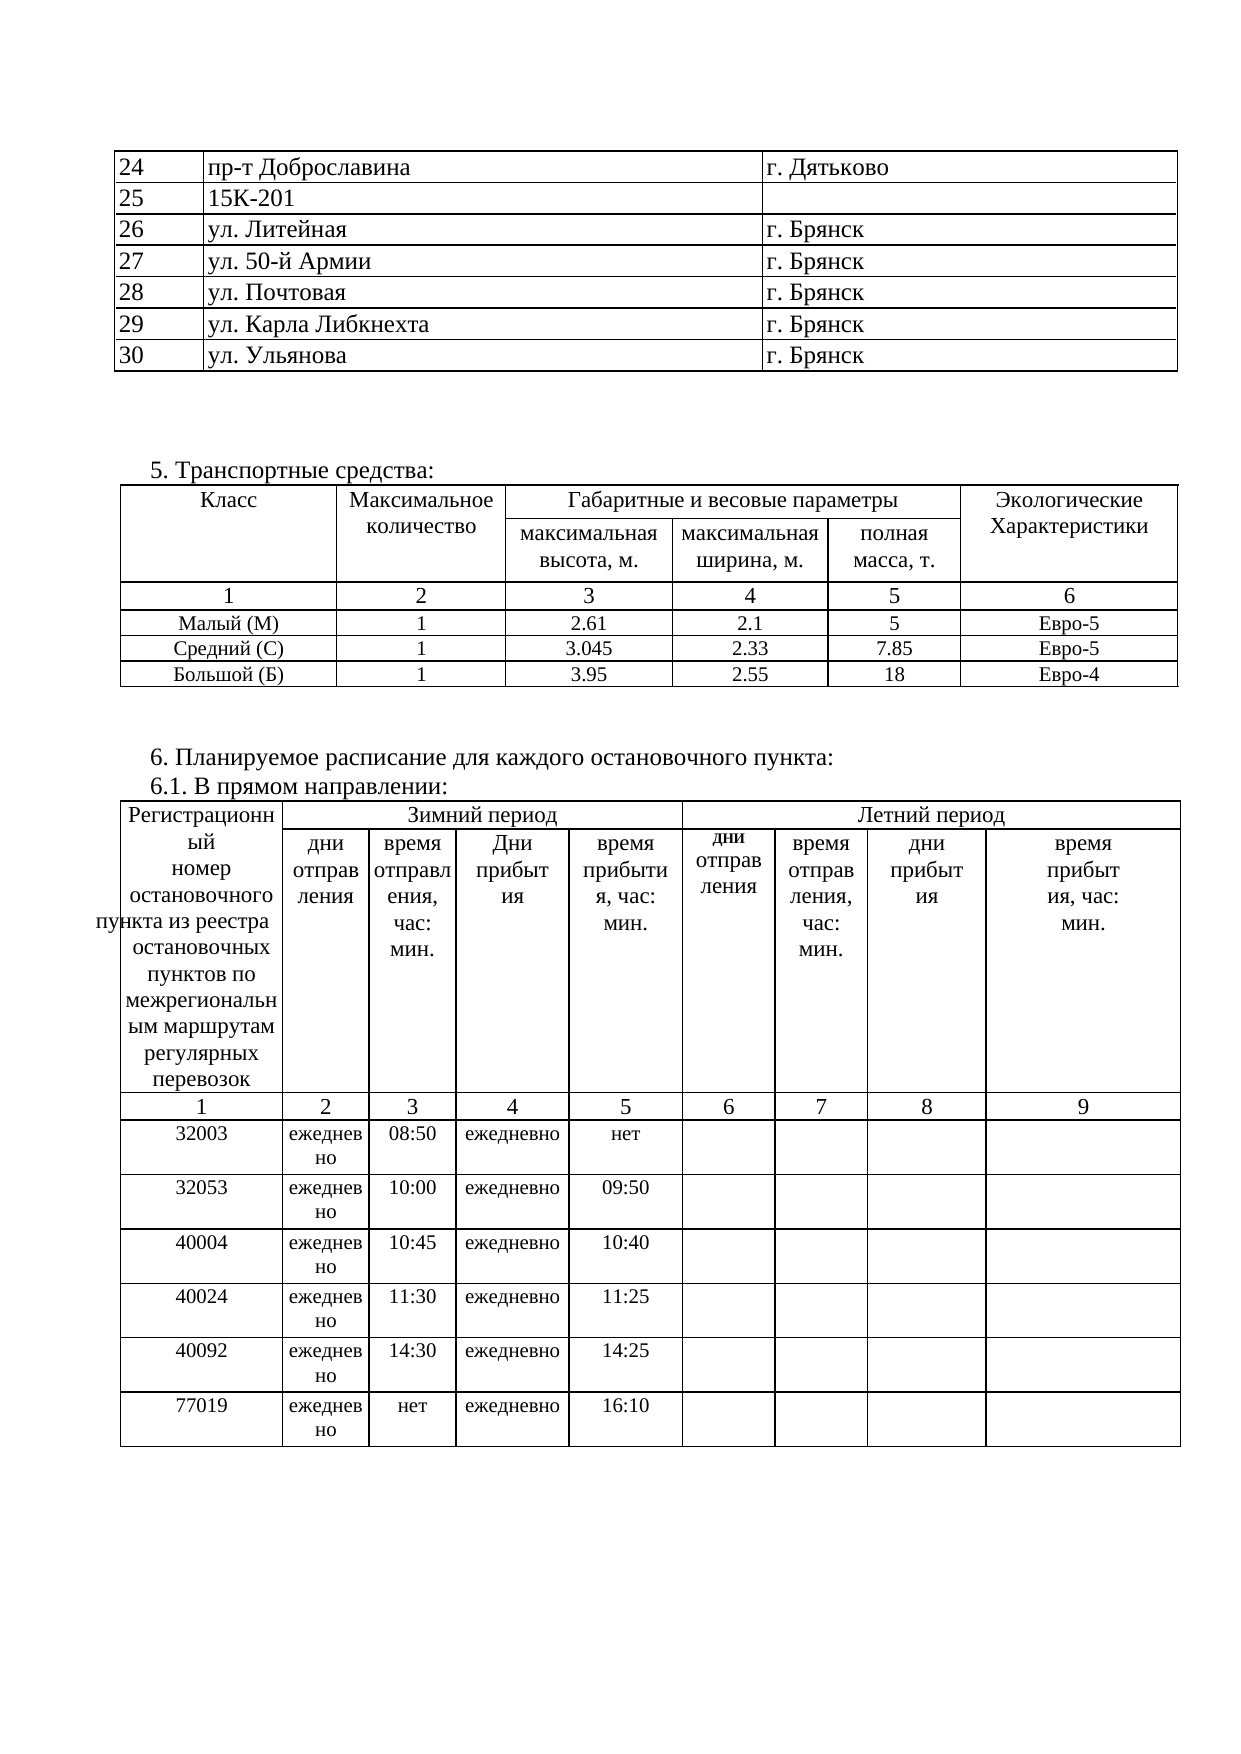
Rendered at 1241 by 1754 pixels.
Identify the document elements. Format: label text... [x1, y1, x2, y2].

table_cell Евро-5 [961, 611, 1177, 634]
table_cell 6 [683, 1093, 774, 1119]
table_cell 40092 [121, 1338, 282, 1391]
table_cell 3 [370, 1093, 455, 1119]
table_cell Евро-4 [961, 662, 1177, 686]
table_cell [868, 1230, 985, 1282]
table_cell 2.1 [673, 611, 827, 634]
table_cell время отправ ления, час: мин. [776, 830, 867, 1091]
table_cell 14:30 [370, 1338, 455, 1391]
table_cell 7 [776, 1093, 867, 1119]
table_cell [683, 1175, 774, 1228]
table_cell 30 [115, 340, 203, 370]
table_header Зимний период [283, 802, 682, 828]
table_cell Большой (Б) [121, 662, 336, 686]
text 6. Планируемое расписание для каждого остановочного пункта: [150, 742, 1090, 771]
table_cell ежедневно [457, 1284, 568, 1337]
table_cell 5 [829, 611, 960, 634]
table_cell 32003 [121, 1121, 282, 1174]
table_cell 16:10 [570, 1393, 682, 1446]
table_cell ежедневно [283, 1175, 368, 1228]
table_cell [776, 1175, 867, 1228]
table_cell [868, 1175, 985, 1228]
table_cell [683, 1338, 774, 1391]
table_cell 2.55 [673, 662, 827, 686]
table_cell полная масса, т. [829, 519, 960, 581]
table_cell ежедневно [457, 1175, 568, 1228]
table_cell 26 [115, 214, 203, 244]
table_cell [763, 181, 1177, 213]
table_cell нет [370, 1393, 455, 1446]
table_cell 8 [868, 1093, 985, 1119]
table_cell [987, 1393, 1180, 1446]
table_cell [683, 1121, 774, 1174]
table_cell время прибыт ия, час: мин. [987, 830, 1180, 1091]
table_cell ежедневно [457, 1230, 568, 1282]
table_cell ежедневно [457, 1121, 568, 1174]
table_cell ДНИ отправ ления [683, 830, 774, 1091]
table_cell 09:50 [570, 1175, 682, 1228]
table_cell г. Брянск [763, 213, 1177, 244]
table_cell [776, 1338, 867, 1391]
table_cell пр-т Доброславина [204, 152, 762, 181]
table_cell время отправл ения, час: мин. [370, 830, 455, 1091]
table_header Регистрационный номер остановочного пункта из реестра остановочных пунктов по межрегиональным маршрутам регулярных перевозок [121, 802, 282, 1091]
table_cell Малый (М) [121, 611, 336, 634]
table_cell г. Брянск [763, 339, 1177, 370]
table_cell [868, 1338, 985, 1391]
table_cell 9 [987, 1093, 1180, 1119]
table_cell г. Брянск [763, 276, 1177, 307]
table_cell 18 [829, 662, 960, 686]
table_cell 10:40 [570, 1230, 682, 1282]
table_cell ежедневно [283, 1338, 368, 1391]
table_cell максимальная высота, м. [506, 519, 672, 581]
table_cell ежедневно [283, 1230, 368, 1282]
table_cell 2 [337, 583, 505, 609]
text 6.1. В прямом направлении: [150, 771, 1090, 800]
table_cell 3 [506, 583, 672, 609]
table_cell 2.33 [673, 636, 827, 660]
table_cell ежедневно [283, 1393, 368, 1446]
table_cell время прибыти я, час: мин. [570, 830, 682, 1091]
table_cell [987, 1230, 1180, 1282]
table_cell 4 [673, 583, 827, 609]
table_cell 2 [283, 1093, 368, 1119]
table_cell 11:25 [570, 1284, 682, 1337]
table_cell дни отправ ления [283, 830, 368, 1091]
table_cell ежедневно [457, 1393, 568, 1446]
table_cell [868, 1393, 985, 1446]
table_header Максимальное количество [337, 486, 505, 581]
table_cell 77019 [121, 1393, 282, 1446]
table_cell [868, 1284, 985, 1337]
table_cell 15К-201 [204, 183, 762, 213]
table_cell ежедневно [457, 1338, 568, 1391]
table_cell г. Брянск [763, 307, 1177, 339]
table_cell Евро-5 [961, 636, 1177, 660]
table_cell 7.85 [829, 636, 960, 660]
table_cell 4 [457, 1093, 568, 1119]
table_cell [683, 1230, 774, 1282]
table_header Летний период [683, 802, 1180, 828]
table_cell Средний (С) [121, 636, 336, 660]
table_cell ул. 50-й Армии [204, 246, 762, 276]
table_cell 1 [121, 1093, 282, 1119]
table_cell [987, 1175, 1180, 1228]
table_cell 40024 [121, 1284, 282, 1337]
table_cell г. Брянск [763, 244, 1177, 276]
table_cell дни прибыт ия [868, 830, 985, 1091]
table_cell [776, 1393, 867, 1446]
table_cell 24 [115, 152, 203, 181]
table_header Класс [121, 486, 336, 581]
table_cell ежедневно [283, 1121, 368, 1174]
table_cell [683, 1284, 774, 1337]
table_header Габаритные и весовые параметры [506, 486, 960, 518]
table_cell [776, 1121, 867, 1174]
table_cell нет [570, 1121, 682, 1174]
table_cell максимальная ширина, м. [673, 519, 827, 581]
table_cell 08:50 [370, 1121, 455, 1174]
table_cell 25 [115, 183, 203, 213]
table_cell ул. Ульянова [204, 340, 762, 370]
table_cell 6 [961, 583, 1177, 609]
table_cell 1 [121, 583, 336, 609]
table_cell [776, 1230, 867, 1282]
table_cell 40004 [121, 1230, 282, 1282]
table_cell 27 [115, 245, 203, 276]
table_cell [776, 1284, 867, 1337]
table_cell 3.95 [506, 662, 672, 686]
table_cell 32053 [121, 1175, 282, 1228]
table_cell 28 [115, 277, 203, 307]
table_cell 10:00 [370, 1175, 455, 1228]
table_cell 1 [337, 636, 505, 660]
table_cell Дни прибыт ия [457, 830, 568, 1091]
table_cell г. Дятьково [763, 152, 1177, 181]
text 5. Транспортные средства: [150, 456, 1090, 484]
table_cell 1 [337, 662, 505, 686]
table_cell ул. Карла Либкнехта [204, 309, 762, 339]
table_cell 11:30 [370, 1284, 455, 1337]
table_cell [987, 1338, 1180, 1391]
table_cell 10:45 [370, 1230, 455, 1282]
table_cell 1 [337, 611, 505, 634]
table_cell 2.61 [506, 611, 672, 634]
table_cell ежедневно [283, 1284, 368, 1337]
table_cell [683, 1393, 774, 1446]
table_cell 5 [570, 1093, 682, 1119]
table_cell 5 [829, 583, 960, 609]
table_cell [987, 1284, 1180, 1337]
table_cell ул. Литейная [204, 215, 762, 244]
table_cell [987, 1121, 1180, 1174]
table_cell [868, 1121, 985, 1174]
table_cell 29 [115, 308, 203, 339]
table_cell 14:25 [570, 1338, 682, 1391]
table_cell ул. Почтовая [204, 277, 762, 307]
table_cell 3.045 [506, 636, 672, 660]
table_header Экологические Характеристики [961, 486, 1177, 581]
